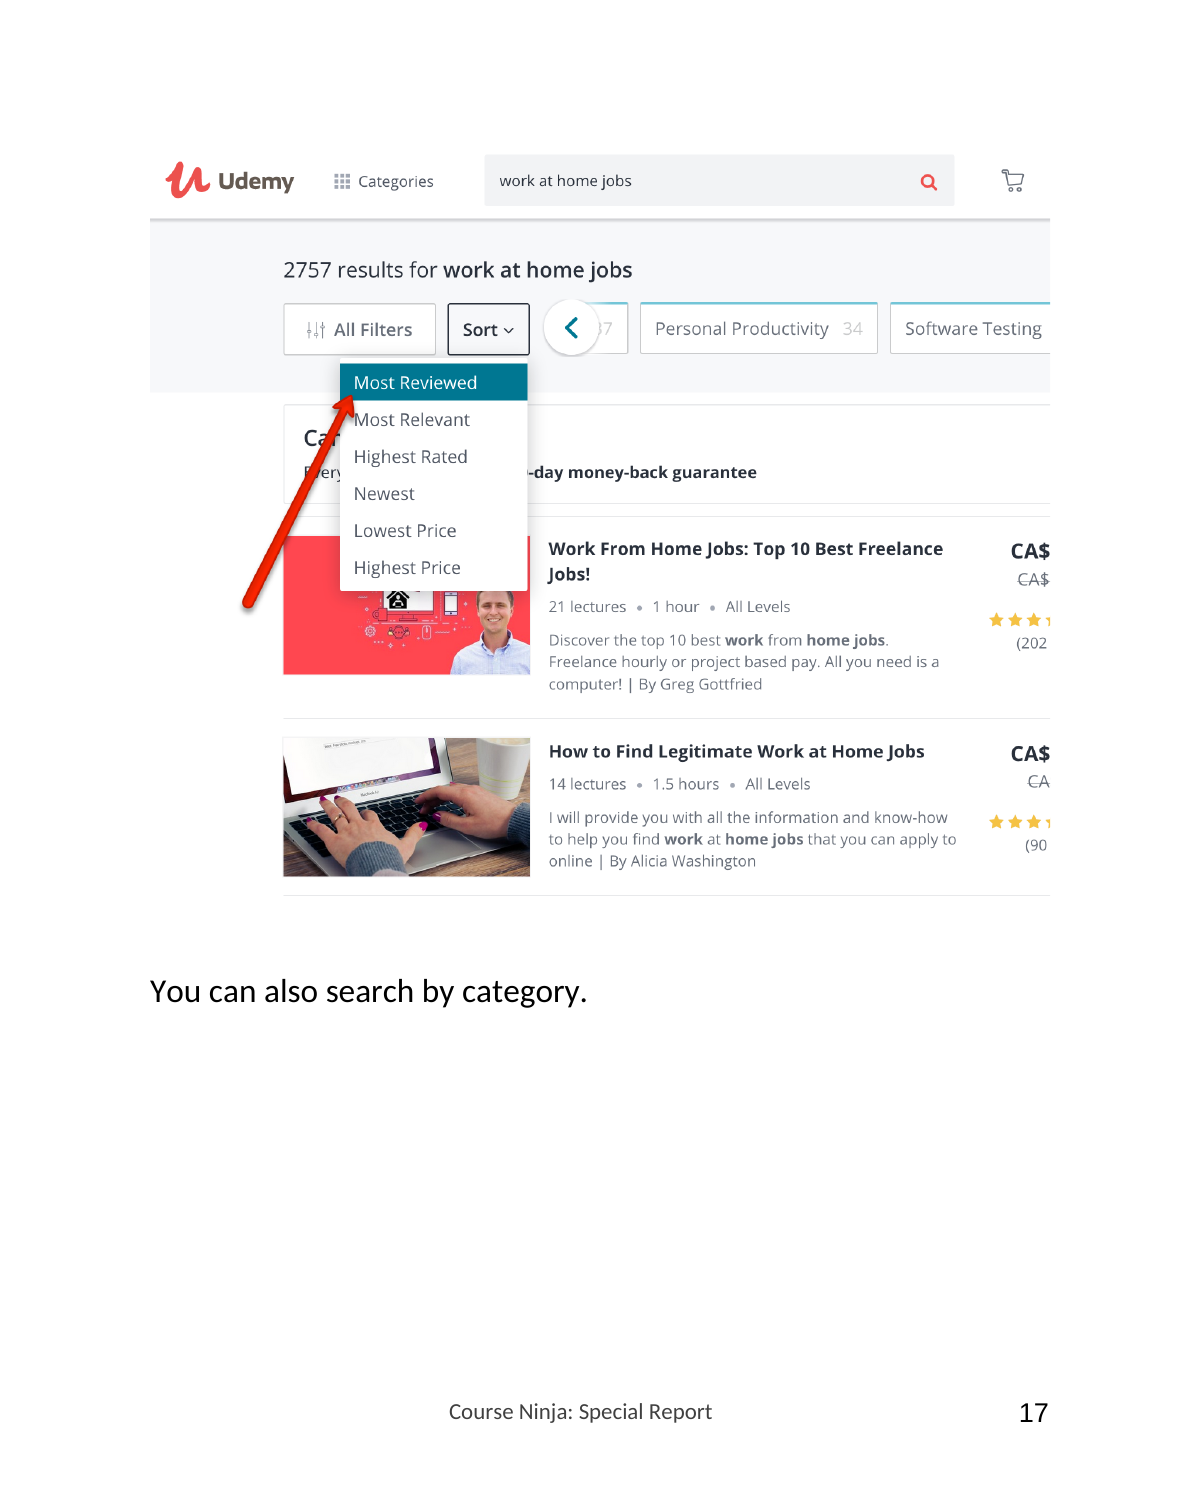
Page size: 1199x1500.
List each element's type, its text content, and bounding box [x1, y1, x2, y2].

picture [150, 150, 1050, 896]
text You can also search by category. [150, 971, 1049, 1011]
